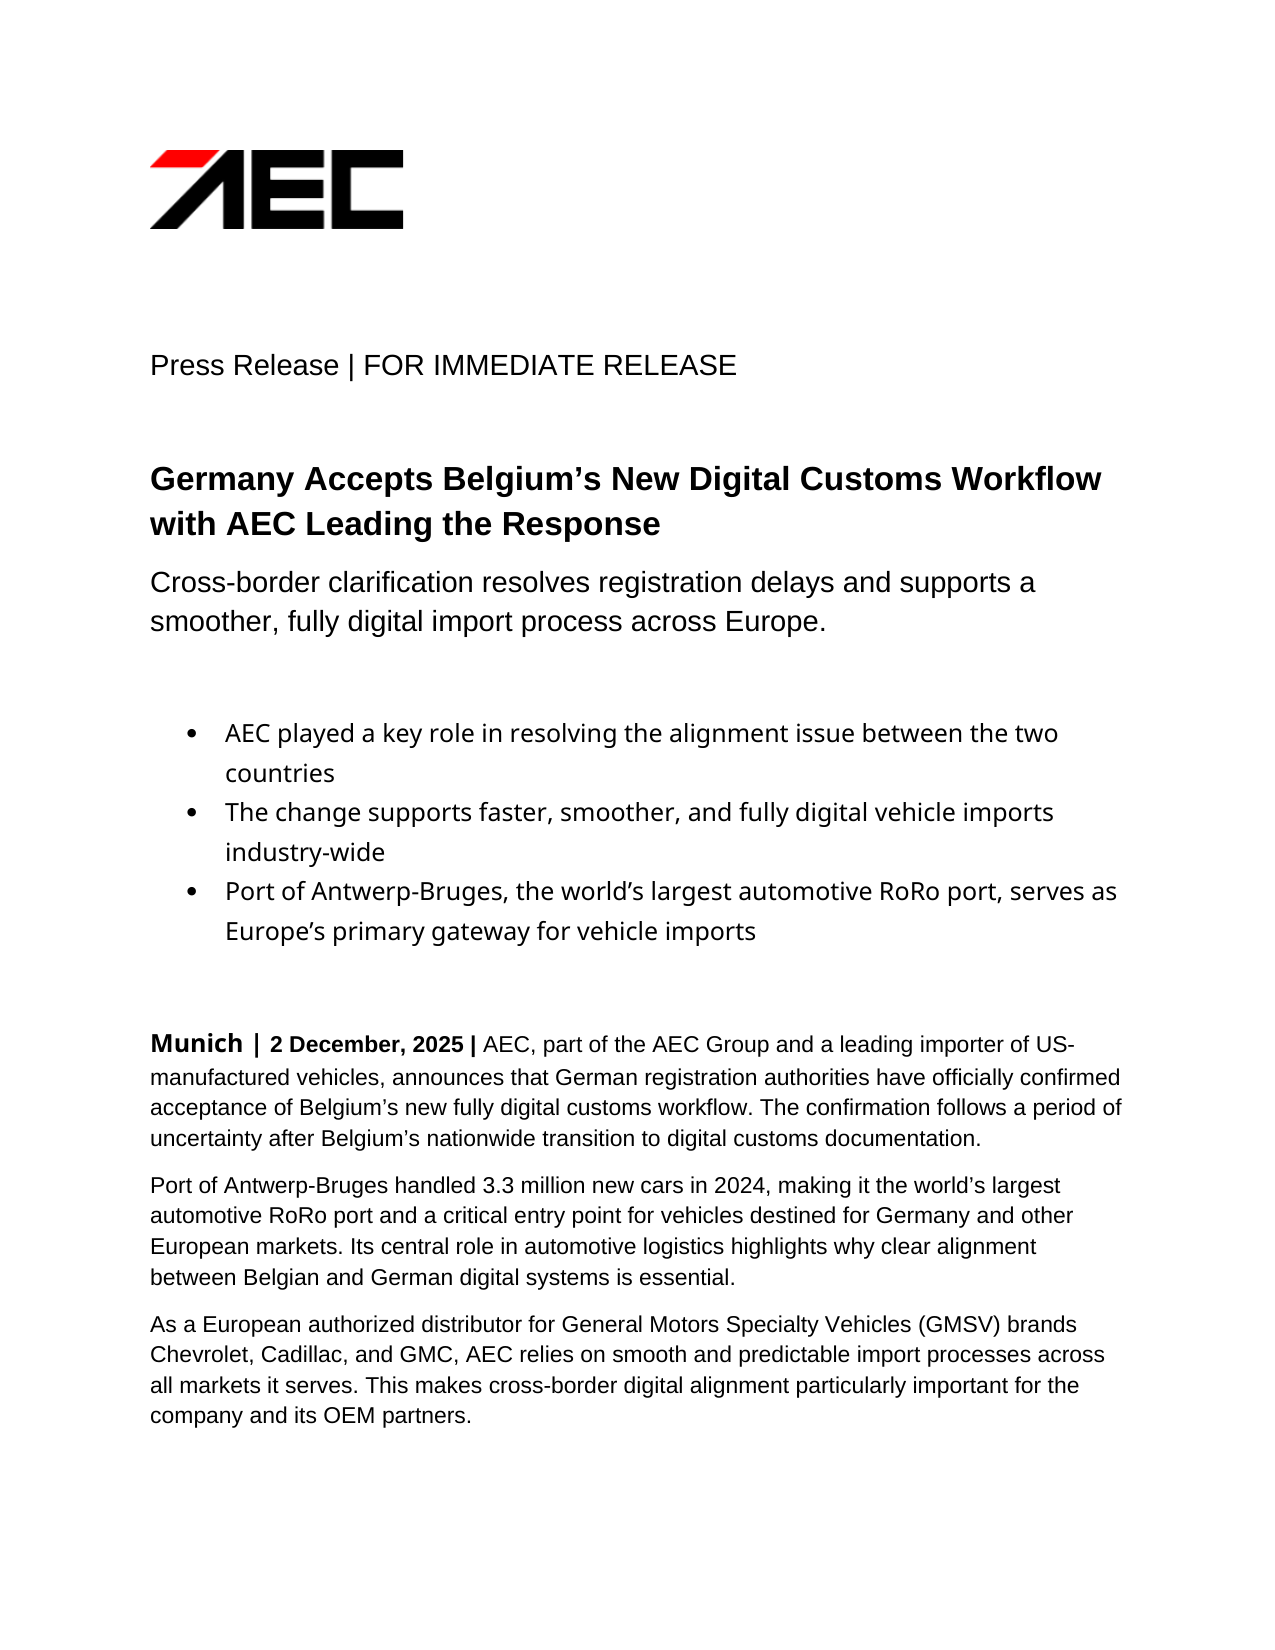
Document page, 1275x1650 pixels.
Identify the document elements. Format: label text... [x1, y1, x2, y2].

list AEC played a key role in resolving the alignment issue between the two countries [187, 716, 1125, 789]
text Munich | 2 December, 2025 | AEC, part of the AEC Group and a leading importer of US-manufactured vehicles, announces that German registration authorities have officially confirmed acceptance of Belgium’s new fully digital customs workflow. The confirmation follows a period of uncertainty after Belgium’s nationwide transition to digital customs documentation. [150, 1026, 1125, 1151]
text Press Release | FOR IMMEDIATE RELEASE [150, 348, 1125, 382]
picture [150, 150, 404, 229]
text Germany Accepts Belgium’s New Digital Customs Workflow with AEC Leading the Response [150, 459, 1125, 542]
list Port of Antwerp-Bruges, the world’s largest automotive RoRo port, serves as Europe’s primary gateway for vehicle imports [187, 874, 1125, 947]
text Cross-border clarification resolves registration delays and supports a smoother, fully digital import process across Europe. [150, 565, 1125, 638]
text Port of Antwerp-Bruges handled 3.3 million new cars in 2024, making it the world’s largest automotive RoRo port and a critical entry point for vehicles destined for Germany and other European markets. Its central role in automotive logistics highlights why clear alignment between Belgian and German digital systems is essential. [150, 1172, 1125, 1290]
list The change supports faster, smoother, and fully digital vehicle imports industry-wide [187, 795, 1125, 868]
text As a European authorized distributor for General Motors Specialty Vehicles (GMSV) brands Chevrolet, Cadillac, and GMC, AEC relies on smooth and predictable import processes across all markets it serves. This makes cross-border digital alignment particularly important for the company and its OEM partners. [150, 1311, 1125, 1429]
